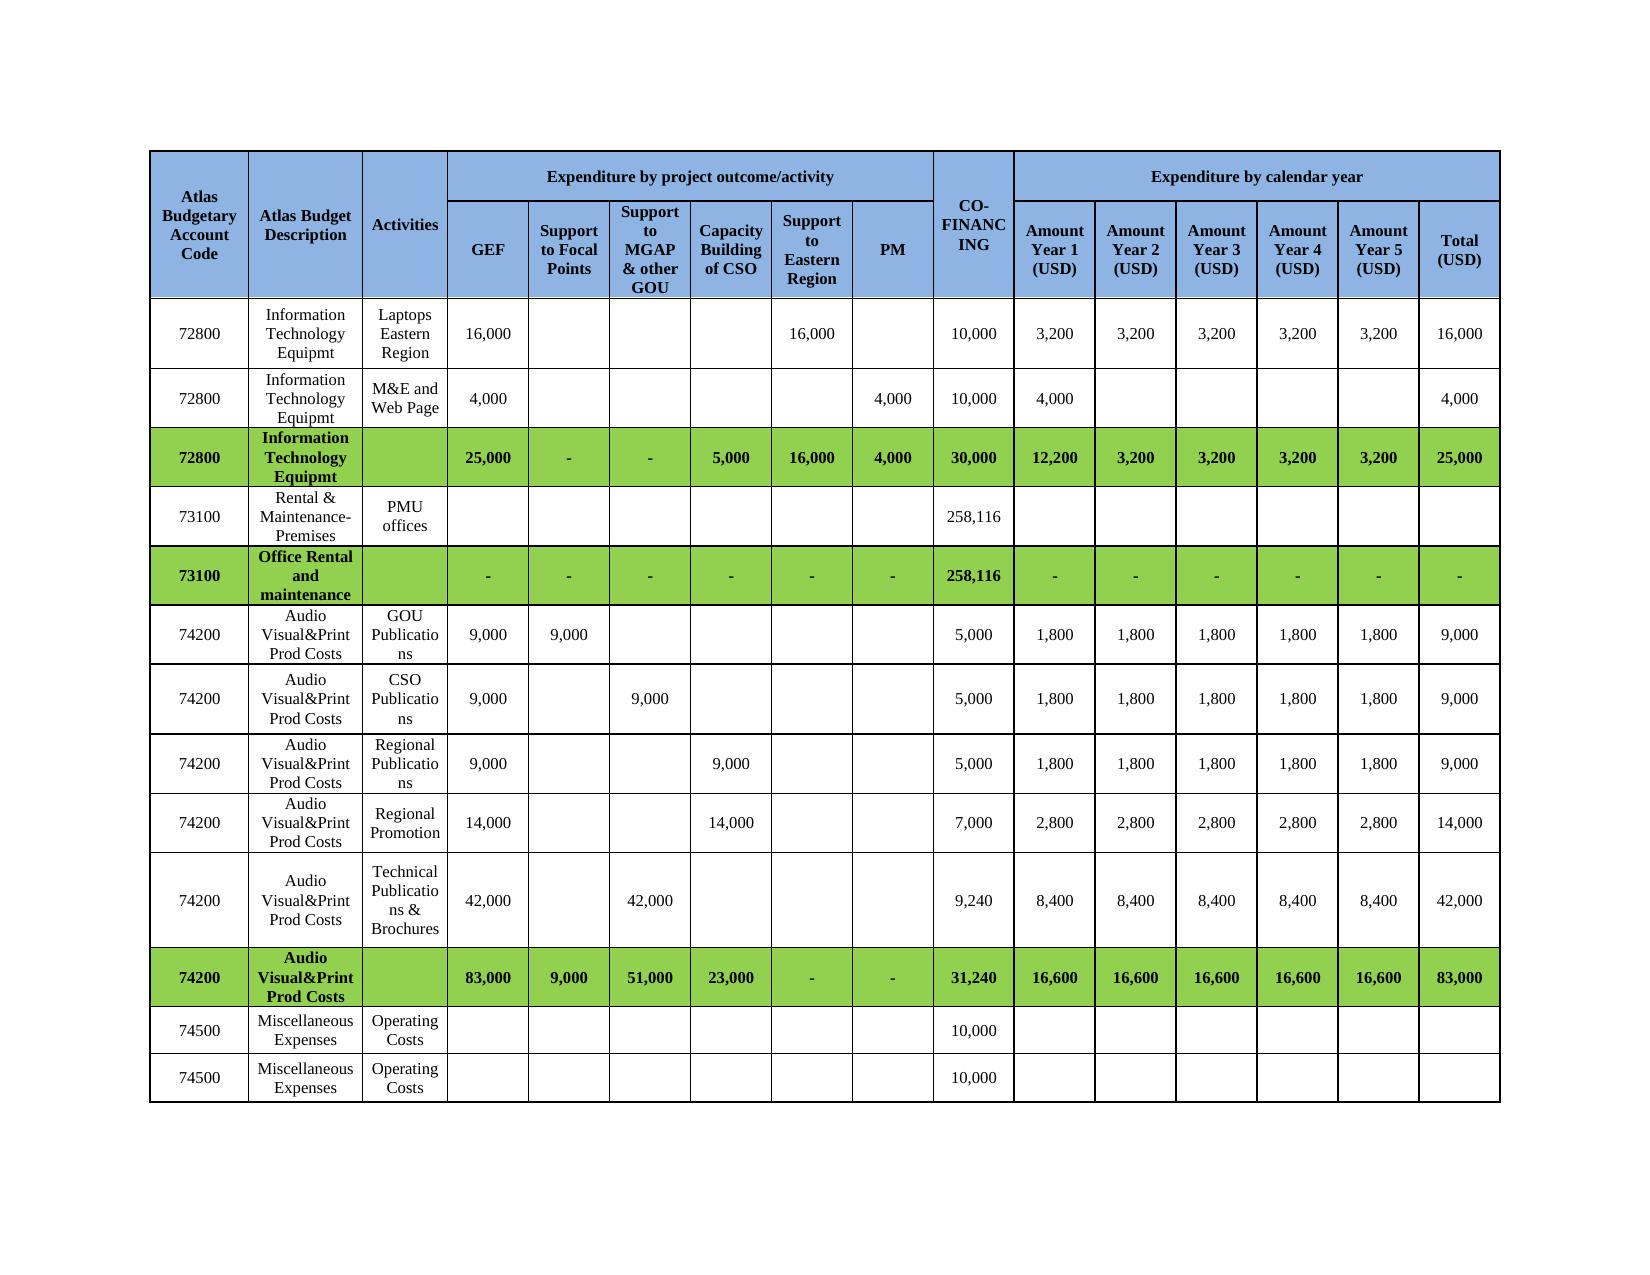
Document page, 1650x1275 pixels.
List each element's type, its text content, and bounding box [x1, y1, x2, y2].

table_cell [529, 299, 609, 368]
table_cell 42,000 [448, 853, 528, 947]
table_cell 10,000 [934, 299, 1013, 368]
table_cell Amount Year 1 (USD) [1015, 202, 1094, 297]
table_cell 5,000 [934, 665, 1013, 733]
table_cell 9,000 [448, 606, 528, 663]
table_cell [529, 665, 609, 733]
table_cell 3,200 [1258, 299, 1337, 368]
table_cell 74200 [151, 853, 248, 947]
table_cell [1258, 1054, 1337, 1101]
table_cell 3,200 [1258, 428, 1337, 486]
table_cell PMU offices [363, 487, 447, 545]
table_cell [1258, 487, 1337, 545]
table_cell [1258, 1007, 1337, 1053]
table_cell [610, 299, 690, 368]
table_cell 1,800 [1096, 735, 1175, 792]
table_cell 42,000 [1420, 853, 1499, 947]
table_cell [853, 1007, 933, 1053]
table_cell - [691, 547, 771, 604]
table_cell 9,000 [610, 665, 690, 733]
table_cell [363, 948, 447, 1006]
table_cell [691, 487, 771, 545]
table_cell 74200 [151, 794, 248, 851]
table_cell - [1258, 547, 1337, 604]
table_cell 1,800 [1339, 665, 1418, 733]
table_cell - [1339, 547, 1418, 604]
table_cell [1339, 369, 1418, 427]
table_cell [853, 1054, 933, 1101]
table_cell 16,000 [772, 428, 852, 486]
table_cell 25,000 [448, 428, 528, 486]
table_cell [363, 547, 447, 604]
table_cell 3,200 [1339, 299, 1418, 368]
table_cell PM [853, 202, 933, 297]
table_cell 1,800 [1258, 665, 1337, 733]
table_cell Operating Costs [363, 1054, 447, 1101]
table_cell [529, 853, 609, 947]
table_cell 74500 [151, 1054, 248, 1101]
table_cell [772, 1054, 852, 1101]
table_cell [1096, 1007, 1175, 1053]
table_cell 5,000 [934, 606, 1013, 663]
table_cell Technical Publications & Brochures [363, 853, 447, 947]
table_cell 74200 [151, 948, 248, 1006]
table_cell 73100 [151, 487, 248, 545]
table_cell 10,000 [934, 1007, 1013, 1053]
table_cell [610, 606, 690, 663]
table_cell 3,200 [1339, 428, 1418, 486]
table_cell 9,000 [1420, 735, 1499, 792]
table_cell [853, 735, 933, 792]
table_cell [1177, 369, 1256, 427]
table_cell 16,600 [1096, 948, 1175, 1006]
table_cell 1,800 [1015, 606, 1094, 663]
table_cell 31,240 [934, 948, 1013, 1006]
table_cell Audio Visual&Print Prod Costs [249, 735, 362, 792]
table_cell [772, 1007, 852, 1053]
table_cell 1,800 [1258, 606, 1337, 663]
table_cell [1339, 1007, 1418, 1053]
table_header Expenditure by calendar year [1015, 152, 1499, 200]
table_cell 16,600 [1258, 948, 1337, 1006]
table_cell Laptops Eastern Region [363, 299, 447, 368]
table_cell [1177, 1054, 1256, 1101]
table_cell 9,000 [529, 606, 609, 663]
table_cell 16,000 [1420, 299, 1499, 368]
table_cell [363, 428, 447, 486]
table_cell [853, 665, 933, 733]
table_cell 16,600 [1177, 948, 1256, 1006]
table_cell - [1096, 547, 1175, 604]
table_header Atlas Budgetary Account Code [151, 152, 248, 297]
table_cell 9,000 [1420, 606, 1499, 663]
table_cell 3,200 [1015, 299, 1094, 368]
table_cell GOU Publications [363, 606, 447, 663]
table_cell Miscellaneous Expenses [249, 1007, 362, 1053]
table_cell [1177, 1007, 1256, 1053]
table_cell [1096, 487, 1175, 545]
table_cell 4,000 [1015, 369, 1094, 427]
table_cell 1,800 [1015, 735, 1094, 792]
table_cell [1015, 487, 1094, 545]
table_cell 14,000 [1420, 794, 1499, 851]
table_cell 4,000 [1420, 369, 1499, 427]
table_cell - [772, 948, 852, 1006]
table_cell [610, 794, 690, 851]
table_cell [853, 853, 933, 947]
table_cell 30,000 [934, 428, 1013, 486]
table_header Expenditure by project outcome/activity [448, 152, 933, 200]
table_cell Audio Visual&Print Prod Costs [249, 853, 362, 947]
table_cell [853, 487, 933, 545]
table_cell [1339, 487, 1418, 545]
table_cell [853, 794, 933, 851]
table_cell [853, 299, 933, 368]
table_cell - [610, 428, 690, 486]
table_cell 16,600 [1015, 948, 1094, 1006]
table_cell 258,116 [934, 547, 1013, 604]
table_cell 42,000 [610, 853, 690, 947]
table_cell [1420, 1007, 1499, 1053]
table_cell [529, 735, 609, 792]
table_cell Rental & Maintenance-Premises [249, 487, 362, 545]
table_cell 83,000 [1420, 948, 1499, 1006]
table_cell [691, 1054, 771, 1101]
table_cell [1015, 1054, 1094, 1101]
table_cell Information Technology Equipmt [249, 369, 362, 427]
table_cell 9,240 [934, 853, 1013, 947]
table_cell 9,000 [691, 735, 771, 792]
table_cell 4,000 [448, 369, 528, 427]
table_cell 1,800 [1339, 735, 1418, 792]
table_cell - [853, 948, 933, 1006]
table_cell [610, 735, 690, 792]
table_cell 5,000 [934, 735, 1013, 792]
table_cell [1177, 487, 1256, 545]
table_cell Amount Year 2 (USD) [1096, 202, 1175, 297]
table_cell [691, 369, 771, 427]
table_cell 25,000 [1420, 428, 1499, 486]
table_cell [448, 1007, 528, 1053]
table_cell 1,800 [1096, 606, 1175, 663]
table_cell 4,000 [853, 428, 933, 486]
table_cell 9,000 [1420, 665, 1499, 733]
table_cell - [1420, 547, 1499, 604]
table_cell Amount Year 5 (USD) [1339, 202, 1418, 297]
table_cell CSO Publications [363, 665, 447, 733]
table_cell - [529, 428, 609, 486]
table_cell 74500 [151, 1007, 248, 1053]
table_cell 3,200 [1096, 299, 1175, 368]
table_cell 72800 [151, 428, 248, 486]
table_cell 8,400 [1258, 853, 1337, 947]
table_cell [772, 853, 852, 947]
table_cell Support to Focal Points [529, 202, 609, 297]
table_cell [772, 487, 852, 545]
table_cell [772, 735, 852, 792]
table_cell 1,800 [1258, 735, 1337, 792]
table_cell 16,000 [772, 299, 852, 368]
table_cell - [448, 547, 528, 604]
table_cell [529, 1007, 609, 1053]
table_cell 74200 [151, 606, 248, 663]
table_cell [610, 1007, 690, 1053]
table_cell GEF [448, 202, 528, 297]
table_cell [691, 606, 771, 663]
table_cell Amount Year 3 (USD) [1177, 202, 1256, 297]
table_cell Audio Visual&Print Prod Costs [249, 665, 362, 733]
table_cell [691, 665, 771, 733]
table_cell [691, 299, 771, 368]
table_cell 3,200 [1177, 428, 1256, 486]
table_cell Support to MGAP & other GOU [610, 202, 690, 297]
table_cell [610, 487, 690, 545]
table_cell 2,800 [1177, 794, 1256, 851]
table_header Activities [363, 152, 447, 297]
table_cell Miscellaneous Expenses [249, 1054, 362, 1101]
table_cell 5,000 [691, 428, 771, 486]
table_cell [1015, 1007, 1094, 1053]
table_cell Audio Visual&Print Prod Costs [249, 948, 362, 1006]
table_cell [610, 369, 690, 427]
table_cell 7,000 [934, 794, 1013, 851]
table_cell 10,000 [934, 369, 1013, 427]
table_cell [1420, 487, 1499, 545]
table_cell [610, 1054, 690, 1101]
table_cell Information Technology Equipmt [249, 428, 362, 486]
table_cell 74200 [151, 665, 248, 733]
table_cell 3,200 [1096, 428, 1175, 486]
table_cell 16,000 [448, 299, 528, 368]
table_cell 9,000 [448, 665, 528, 733]
table_cell [691, 1007, 771, 1053]
table_cell 8,400 [1339, 853, 1418, 947]
table_cell [1096, 1054, 1175, 1101]
table_cell M&E and Web Page [363, 369, 447, 427]
table_cell 51,000 [610, 948, 690, 1006]
table_cell 1,800 [1096, 665, 1175, 733]
table_cell - [772, 547, 852, 604]
table_cell Total (USD) [1420, 202, 1499, 297]
table_cell [529, 1054, 609, 1101]
table_cell Capacity Building of CSO [691, 202, 771, 297]
table_cell Office Rental and maintenance [249, 547, 362, 604]
table_cell - [1177, 547, 1256, 604]
table_cell [772, 369, 852, 427]
table_cell - [853, 547, 933, 604]
table_cell 14,000 [448, 794, 528, 851]
table_cell [448, 1054, 528, 1101]
table_cell 2,800 [1339, 794, 1418, 851]
table_cell 1,800 [1177, 665, 1256, 733]
table_cell 73100 [151, 547, 248, 604]
table_cell 2,800 [1096, 794, 1175, 851]
table_cell [772, 794, 852, 851]
table_cell 8,400 [1177, 853, 1256, 947]
table_header CO-FINANCING [934, 152, 1013, 297]
table_cell [529, 369, 609, 427]
table_cell [1339, 1054, 1418, 1101]
table_cell Amount Year 4 (USD) [1258, 202, 1337, 297]
table_cell [448, 487, 528, 545]
table_cell 8,400 [1015, 853, 1094, 947]
table_cell 2,800 [1015, 794, 1094, 851]
table_cell 74200 [151, 735, 248, 792]
table_cell [1420, 1054, 1499, 1101]
table_cell 2,800 [1258, 794, 1337, 851]
table_cell 16,600 [1339, 948, 1418, 1006]
table_cell 83,000 [448, 948, 528, 1006]
table_cell Information Technology Equipmt [249, 299, 362, 368]
table_cell 10,000 [934, 1054, 1013, 1101]
table_cell [853, 606, 933, 663]
table_cell [772, 665, 852, 733]
table_cell 72800 [151, 299, 248, 368]
table_cell 12,200 [1015, 428, 1094, 486]
table_cell 9,000 [529, 948, 609, 1006]
table_header Atlas Budget Description [249, 152, 362, 297]
table_cell [529, 794, 609, 851]
table_cell [529, 487, 609, 545]
table_cell [1258, 369, 1337, 427]
table_cell - [610, 547, 690, 604]
table_cell Audio Visual&Print Prod Costs [249, 606, 362, 663]
table_cell 1,800 [1015, 665, 1094, 733]
table_cell 1,800 [1177, 735, 1256, 792]
table_cell Regional Publications [363, 735, 447, 792]
table_cell 8,400 [1096, 853, 1175, 947]
table_cell [691, 853, 771, 947]
table_cell 23,000 [691, 948, 771, 1006]
table_cell Audio Visual&Print Prod Costs [249, 794, 362, 851]
table_cell 258,116 [934, 487, 1013, 545]
table_cell [1096, 369, 1175, 427]
table_cell 14,000 [691, 794, 771, 851]
table_cell 9,000 [448, 735, 528, 792]
table_cell Operating Costs [363, 1007, 447, 1053]
table_cell 1,800 [1339, 606, 1418, 663]
table_cell 72800 [151, 369, 248, 427]
table_cell - [529, 547, 609, 604]
table_cell Regional Promotion [363, 794, 447, 851]
table_cell - [1015, 547, 1094, 604]
table_cell 3,200 [1177, 299, 1256, 368]
table_cell 1,800 [1177, 606, 1256, 663]
table_cell Support to Eastern Region [772, 202, 852, 297]
table_cell [772, 606, 852, 663]
table_cell 4,000 [853, 369, 933, 427]
